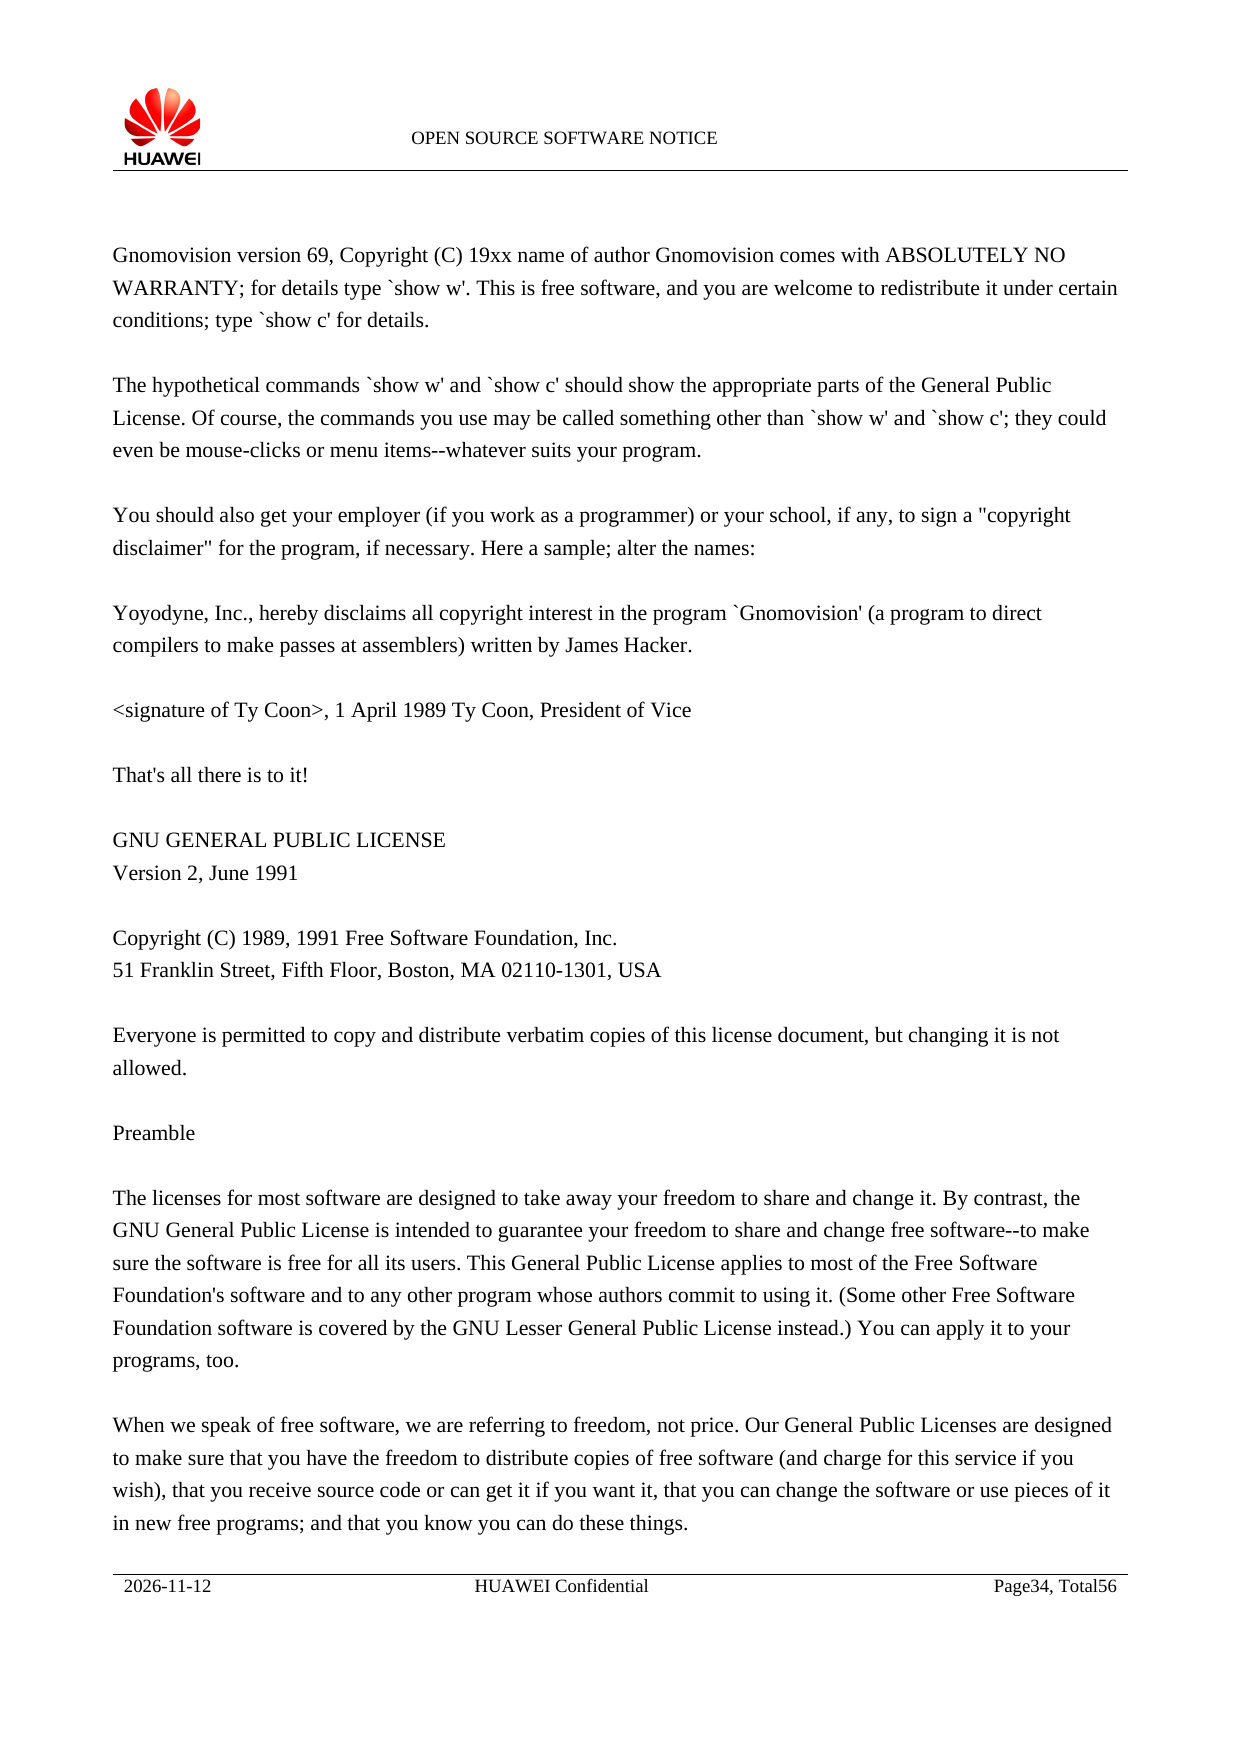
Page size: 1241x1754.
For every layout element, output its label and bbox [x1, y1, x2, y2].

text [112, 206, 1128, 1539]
picture [124, 88, 201, 165]
